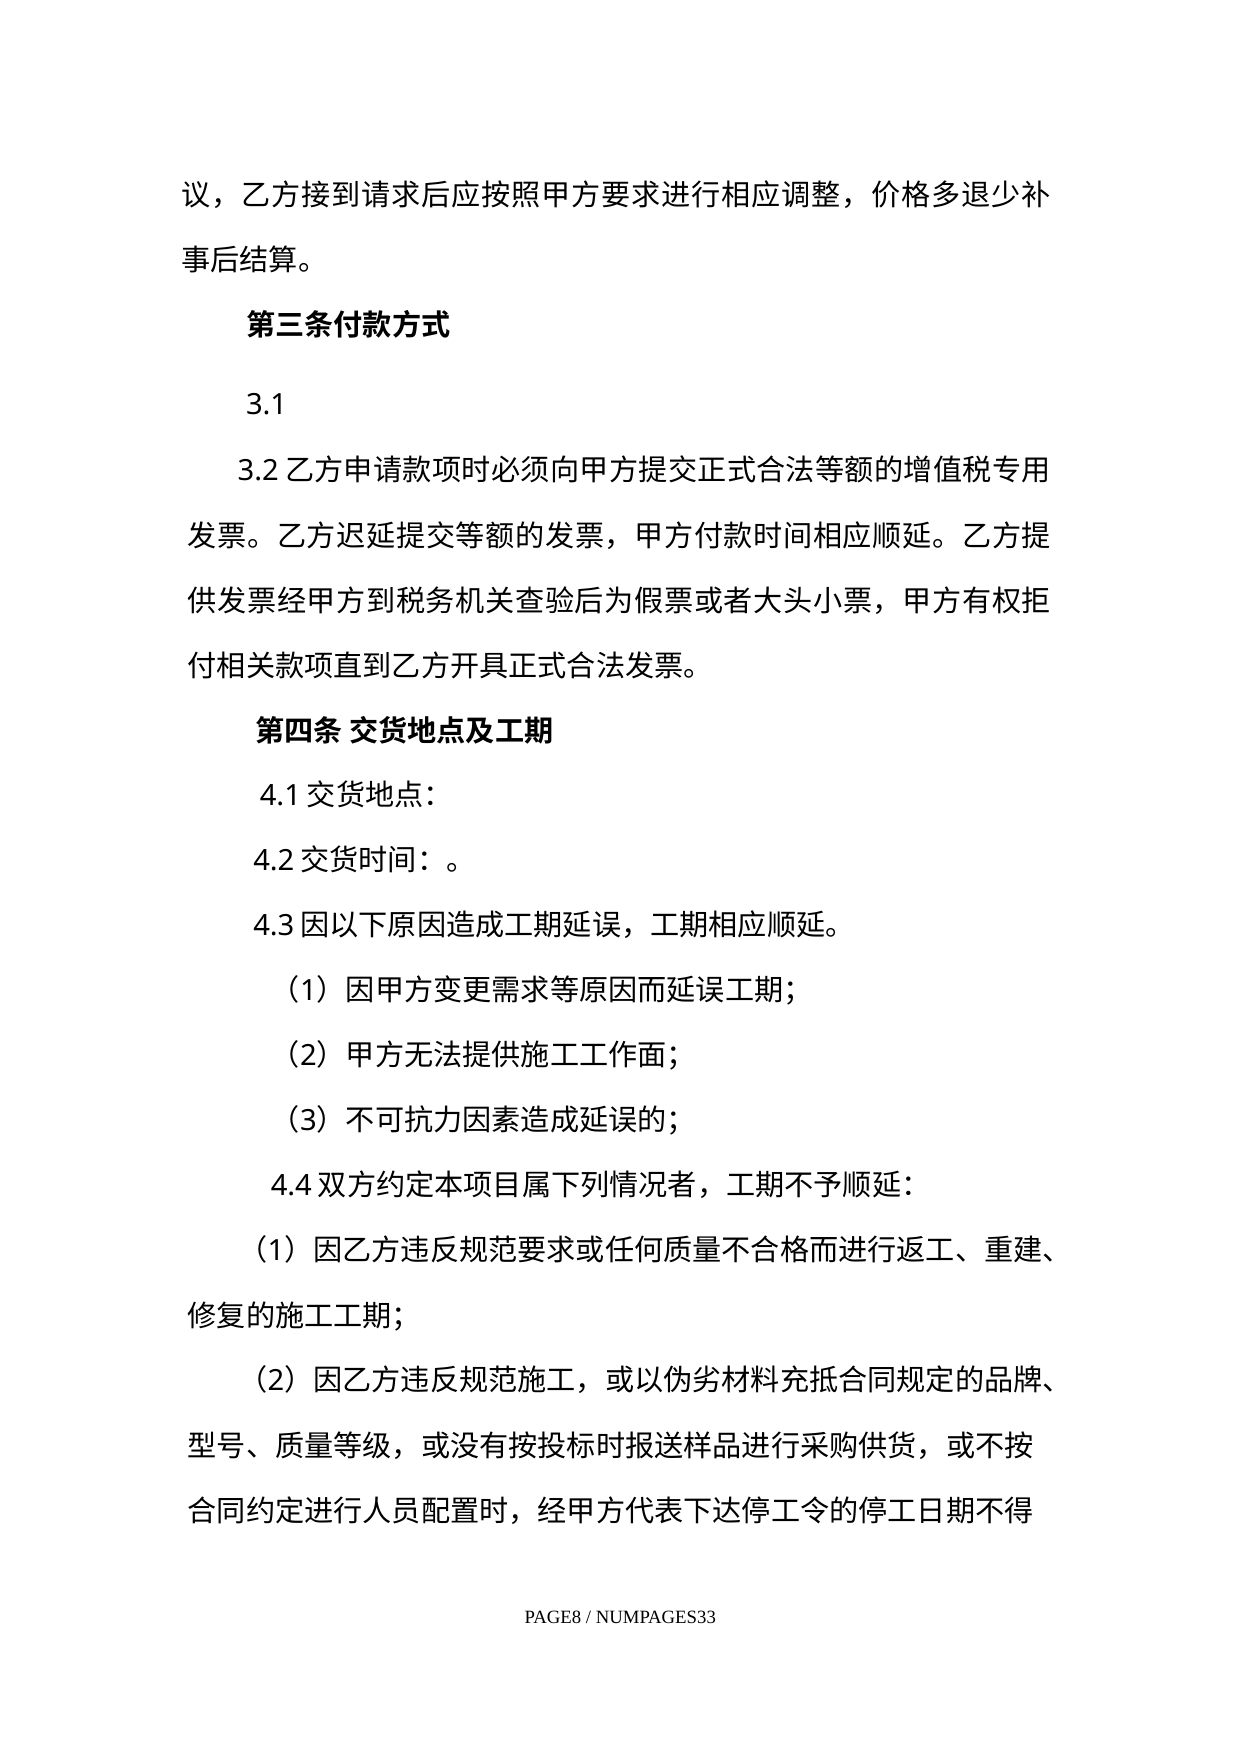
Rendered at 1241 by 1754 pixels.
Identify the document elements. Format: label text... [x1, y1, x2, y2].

text （2）甲方无法提供施工工作面； [271, 1021, 1053, 1086]
text （1）因乙方违反规范要求或任何质量不合格而进行返工、重建、修复的施工工期； [187, 1216, 1053, 1346]
text 3.1 [187, 371, 1053, 436]
text 第四条 交货地点及工期 [187, 696, 1053, 761]
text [187, 1346, 1053, 1541]
text 第三条付款方式 [187, 290, 1053, 355]
text 4.1交货地点： [187, 761, 1053, 826]
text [181, 160, 1053, 290]
text 3.2乙方申请款项时必须向甲方提交正式合法等额的增值税专用发票。乙方迟延提交等额的发票，甲方付款时间相应顺延。乙方提供发票经甲方到税务机关查验后为假票或者大头小票，甲方有权拒付相关款项直到乙方开具正式合法发票。 [187, 436, 1053, 696]
text 4.2交货时间：。 4.3因以下原因造成工期延误，工期相应顺延。 [253, 826, 1053, 956]
text （3）不可抗力因素造成延误的； [271, 1086, 1053, 1151]
text 4.4双方约定本项目属下列情况者，工期不予顺延： [271, 1151, 1053, 1216]
text （1）因甲方变更需求等原因而延误工期； [271, 956, 1053, 1021]
